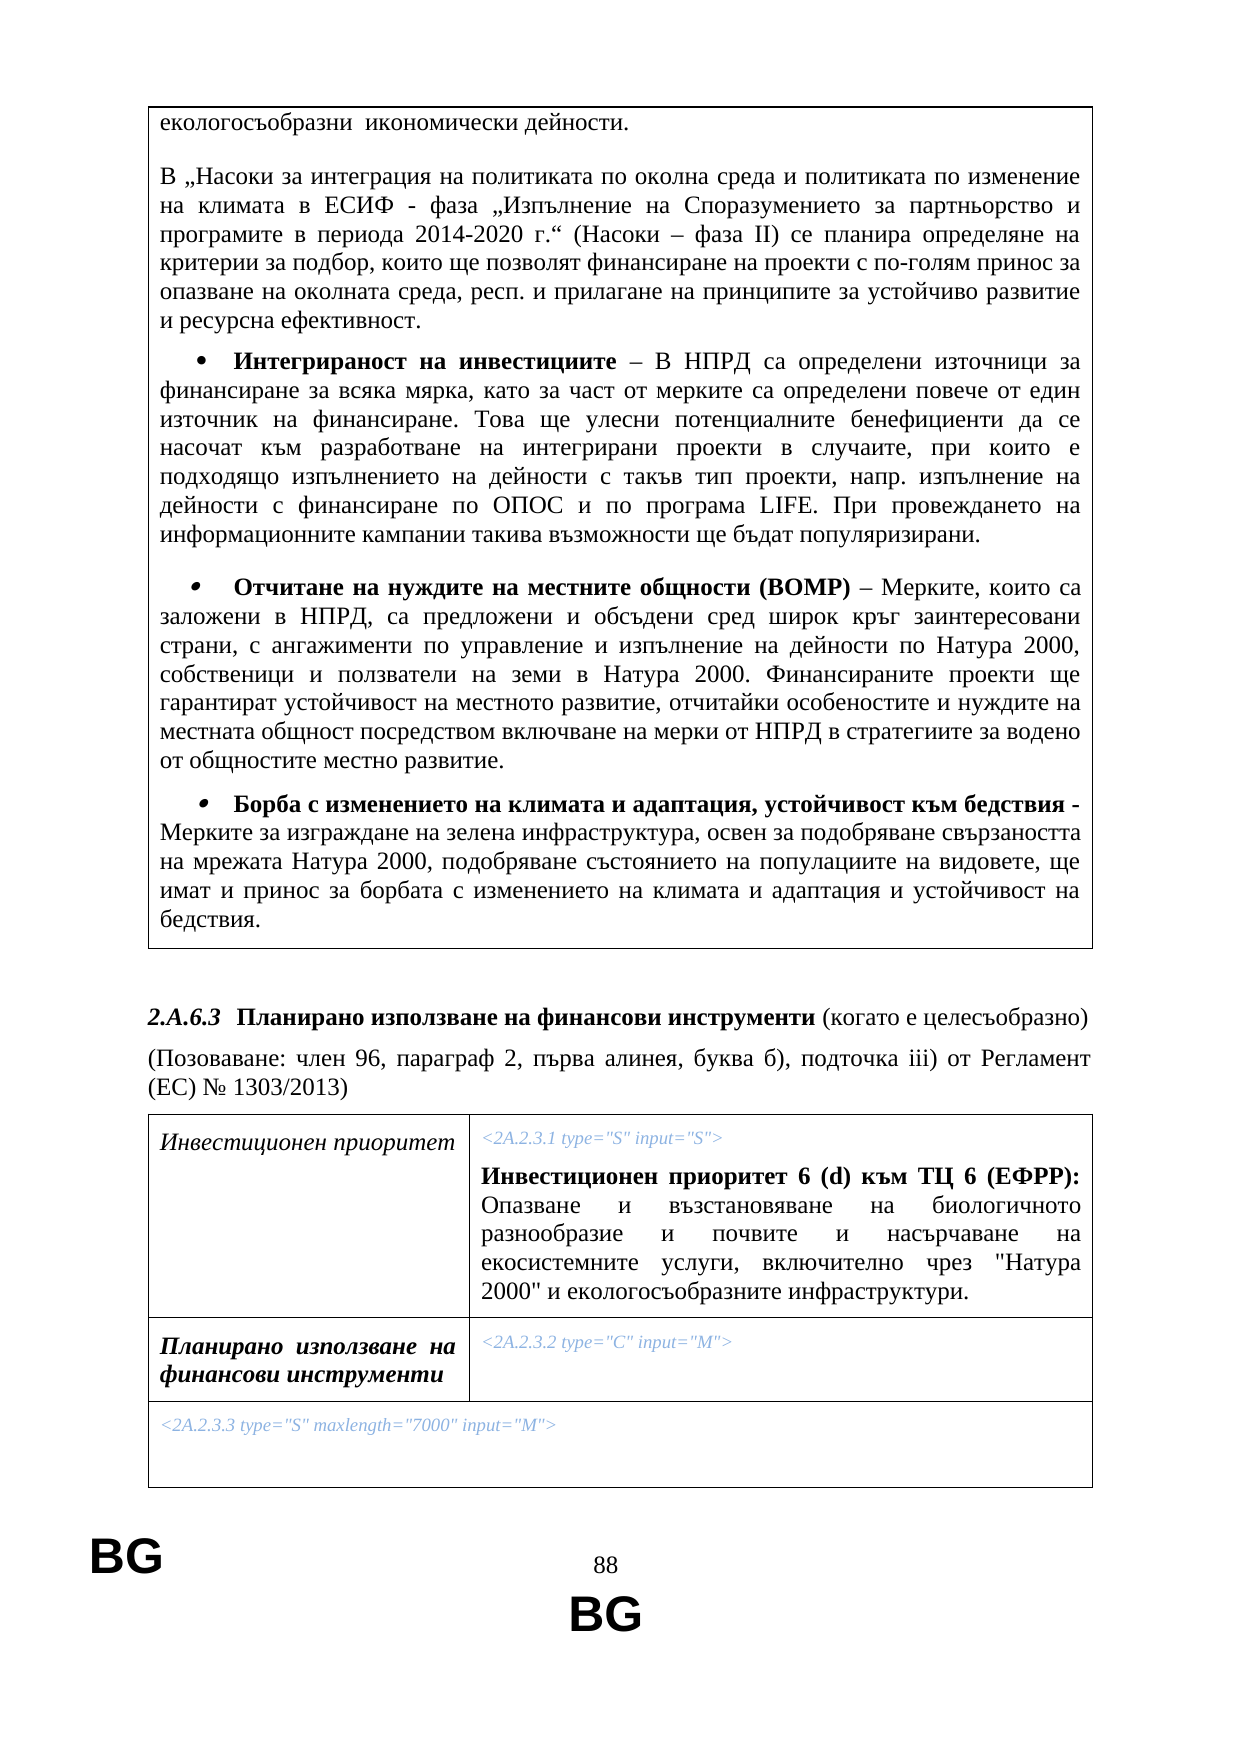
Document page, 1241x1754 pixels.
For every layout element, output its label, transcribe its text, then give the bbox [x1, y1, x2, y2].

table_cell Планирано използване на финансови инструменти [149, 1318, 469, 1401]
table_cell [149, 108, 1092, 947]
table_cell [149, 1402, 1092, 1487]
table_cell <2A.2.3.2 type="C" input="M"> [470, 1318, 1092, 1401]
text 2.A.6.3 Планирано използване на финансови инструменти (когато е целесъобразно) [148, 1002, 1092, 1031]
subtitle (Позоваване: член 96, параграф 2, първа алинея, буква б), подточка iii) от Регламент (EС) № 1303/2013) [148, 1043, 1092, 1101]
table_header <2A.2.3.1 type="S" input="S"> Инвестиционен приоритет 6 (d) към ТЦ 6 (ЕФРР): Опазване и възстановяване на биологичното разнообразие и почвите и насърчаване на екосистемните услуги, включително чрез "Натура 2000" и екологосъобразните инфраструктури. [470, 1115, 1092, 1317]
table_header Инвестиционен приоритет [149, 1115, 469, 1317]
